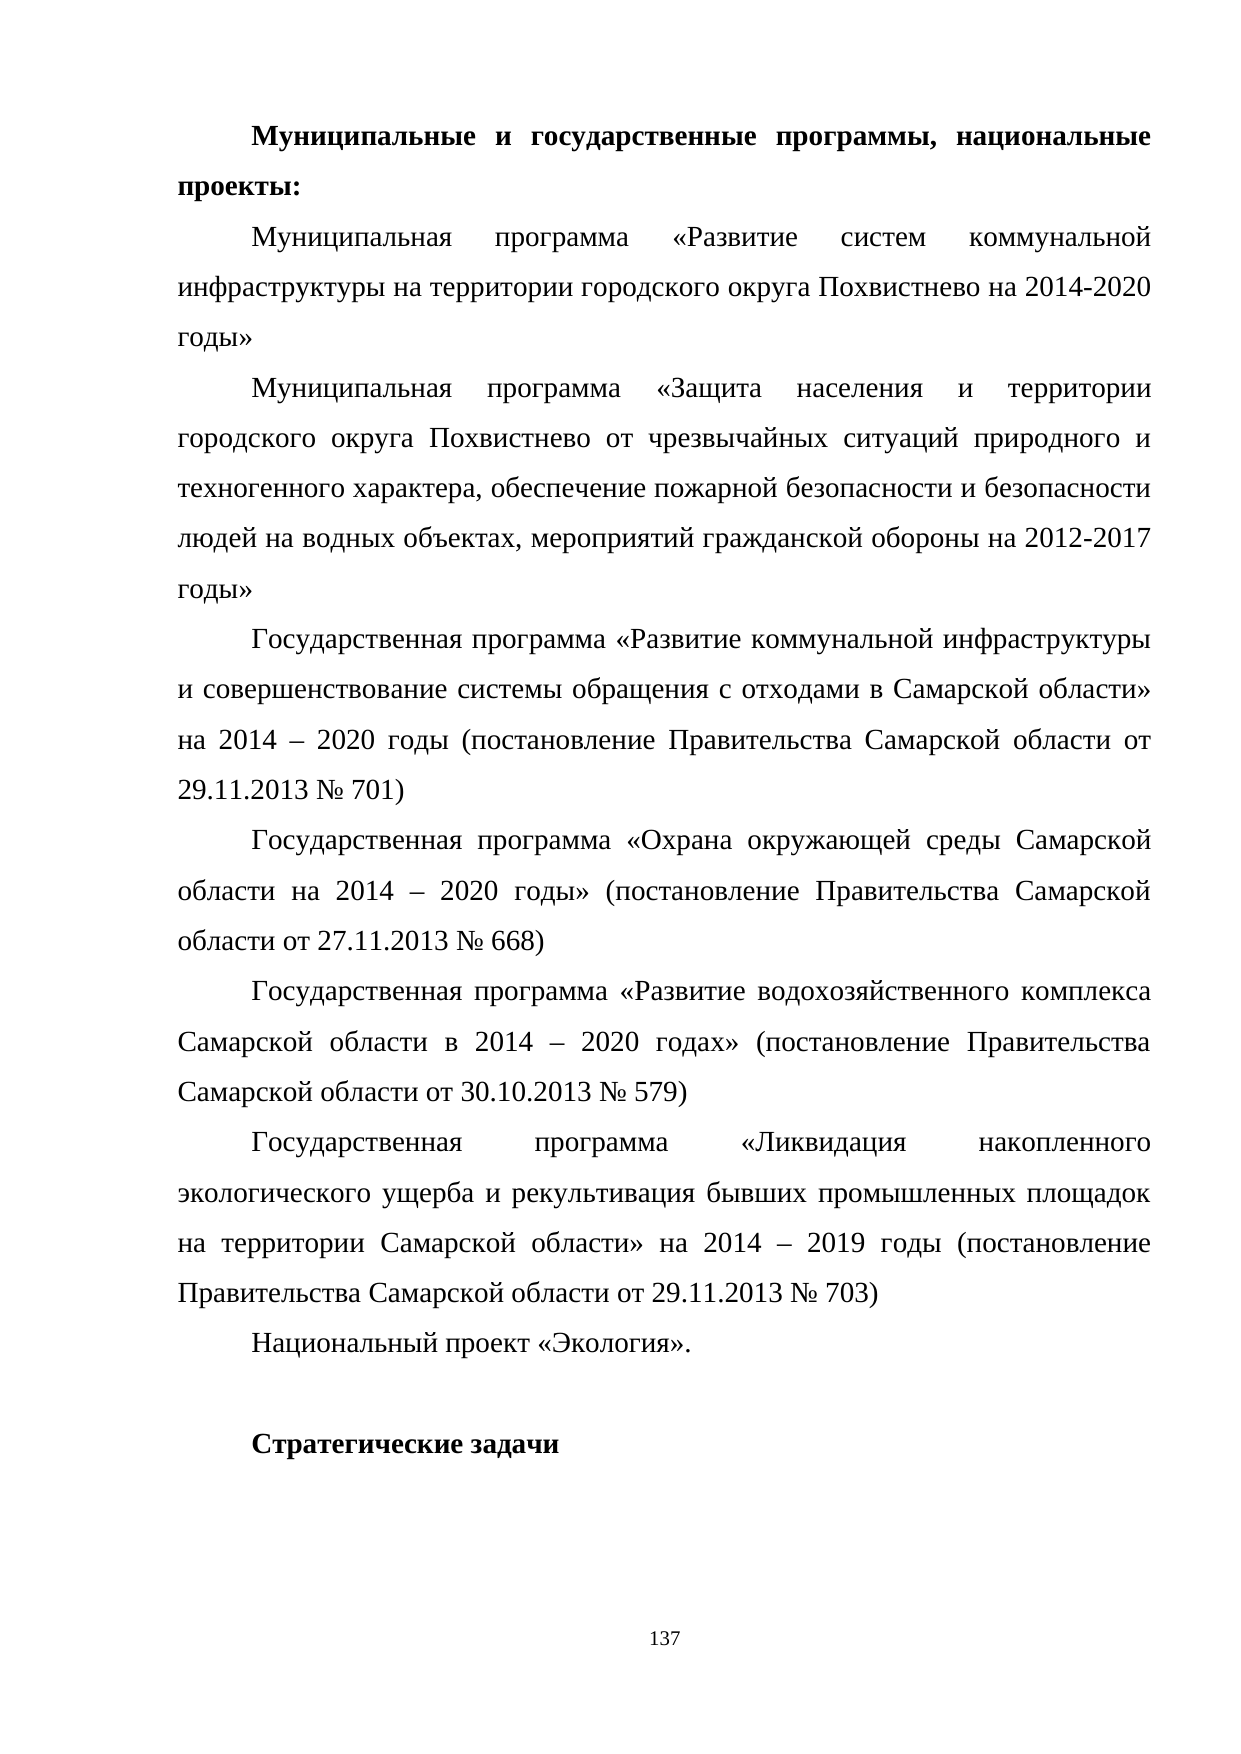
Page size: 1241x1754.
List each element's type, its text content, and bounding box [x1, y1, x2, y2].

text Муниципальные и государственные программы, национальные проекты: [177, 118, 1152, 202]
text Национальный проект «Экология». [177, 1326, 1152, 1359]
text Стратегические задачи [177, 1426, 1152, 1460]
text Муниципальная программа «Развитие систем коммунальной инфраструктуры на территории городского округа Похвистнево на 2014-2020 годы» [177, 219, 1152, 353]
text Муниципальная программа «Защита населения и территории городского округа Похвистнево от чрезвычайных ситуаций природного и техногенного характера, обеспечение пожарной безопасности и безопасности людей на водных объектах, мероприятий гражданской обороны на 2012-2017 годы» [177, 370, 1152, 604]
text Государственная программа «Ликвидация накопленного экологического ущерба и рекультивация бывших промышленных площадок на территории Самарской области» на 2014 – 2019 годы (постановление Правительства Самарской области от 29.11.2013 № 703) [177, 1124, 1152, 1309]
text Государственная программа «Развитие коммунальной инфраструктуры и совершенствование системы обращения с отходами в Самарской области» на 2014 – 2020 годы (постановление Правительства Самарской области от 29.11.2013 № 701) [177, 621, 1152, 806]
text Государственная программа «Охрана окружающей среды Самарской области на 2014 – 2020 годы» (постановление Правительства Самарской области от 27.11.2013 № 668) [177, 822, 1152, 957]
text Государственная программа «Развитие водохозяйственного комплекса Самарской области в 2014 – 2020 годах» (постановление Правительства Самарской области от 30.10.2013 № 579) [177, 973, 1152, 1108]
